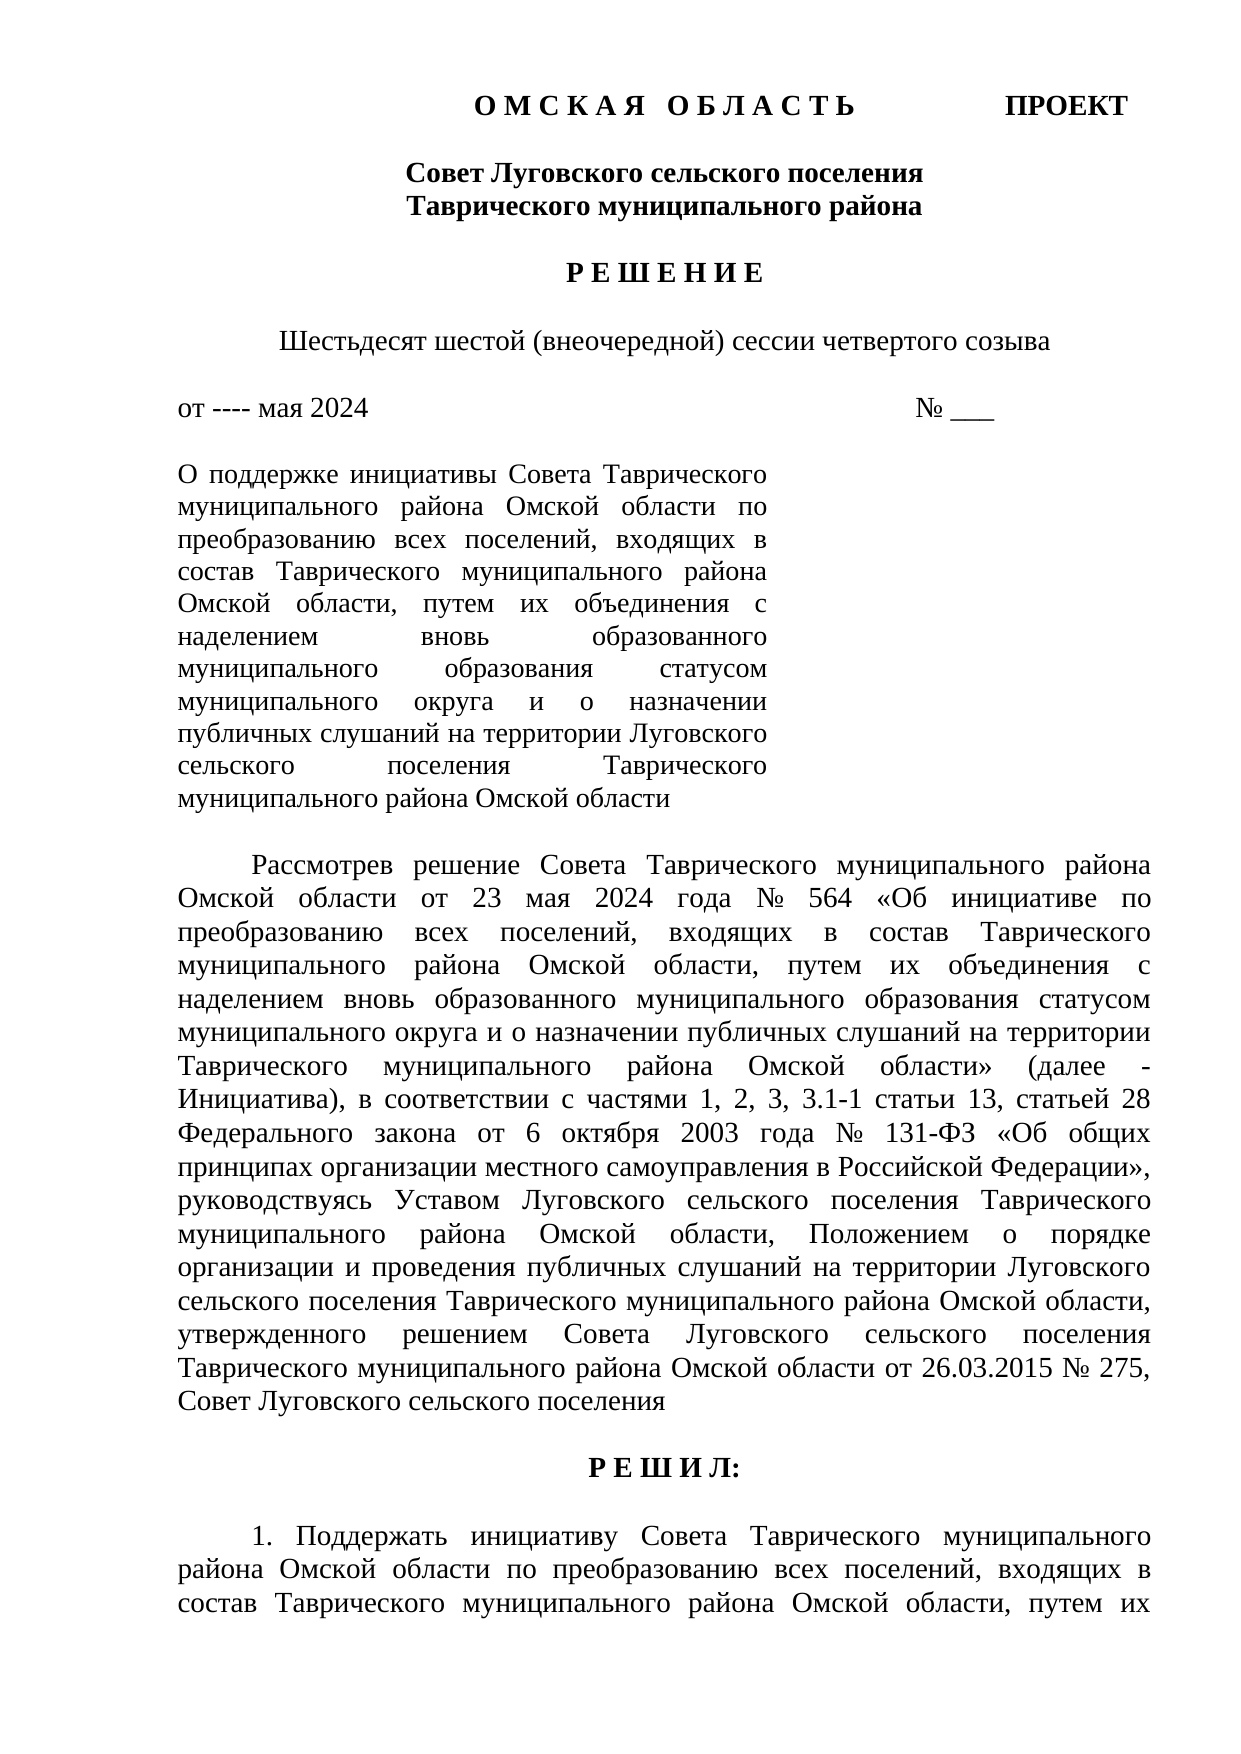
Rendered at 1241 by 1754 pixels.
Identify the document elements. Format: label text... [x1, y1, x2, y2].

text от ---- мая 2024 № ___ [177, 390, 1152, 423]
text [177, 1518, 1152, 1618]
text Шестьдесят шестой (внеочередной) сессии четвертого созыва [177, 323, 1152, 356]
text Р Е Ш И Л: [177, 1451, 1152, 1484]
subtitle Таврического муниципального района [177, 188, 1152, 222]
text О поддержке инициативы Совета Таврического муниципального района Омской области по преобразованию всех поселений, входящих в состав Таврического муниципального района Омской области, путем их объединения с наделением вновь образованного муниципального образования статусом муниципального округа и о назначении публичных слушаний на территории Луговского сельского поселения Таврического муниципального района Омской области [177, 457, 768, 813]
text Рассмотрев решение Совета Таврического муниципального района Омской области от 23 мая 2024 года № 564 «Об инициативе по преобразованию всех поселений, входящих в состав Таврического муниципального района Омской области, путем их объединения с наделением вновь образованного муниципального образования статусом муниципального округа и о назначении публичных слушаний на территории Таврического муниципального района Омской области» (далее - Инициатива), в соответствии с частями 1, 2, 3, 3.1-1 статьи 13, статьей 28 Федерального закона от 6 октября 2003 года № 131-ФЗ «Об общих принципах организации местного самоуправления в Российской Федерации», руководствуясь Уставом Луговского сельского поселения Таврического муниципального района Омской области, Положением о порядке организации и проведения публичных слушаний на территории Луговского сельского поселения Таврического муниципального района Омской области, утвержденного решением Совета Луговского сельского поселения Таврического муниципального района Омской области от 26.03.2015 № 275, Совет Луговского сельского поселения [177, 847, 1152, 1417]
subtitle О М С К А Я О Б Л А С Т Ь ПРОЕКТ [177, 88, 1152, 121]
text Р Е Ш Е Н И Е [177, 256, 1152, 289]
subtitle Совет Луговского сельского поселения [177, 155, 1152, 188]
